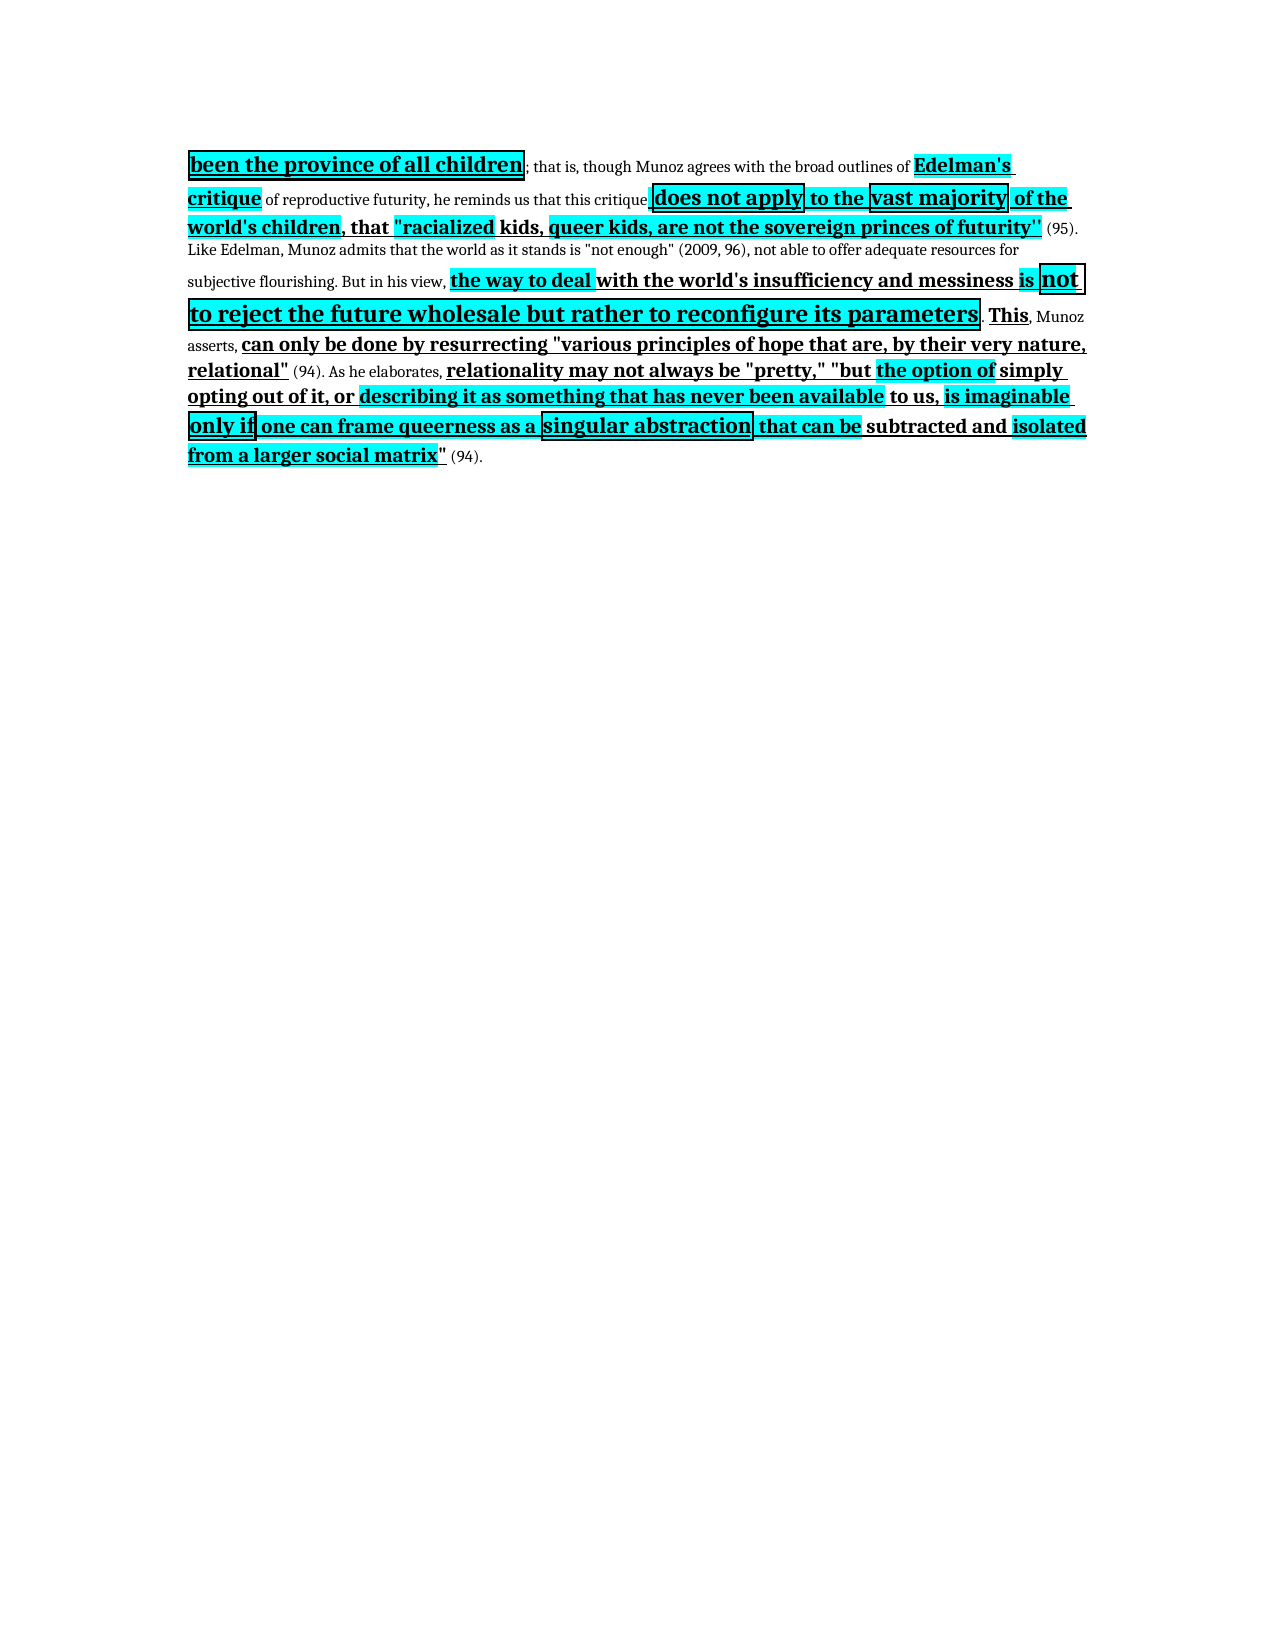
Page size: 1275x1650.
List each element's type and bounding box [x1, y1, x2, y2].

text [187, 150, 1087, 435]
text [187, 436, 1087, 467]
